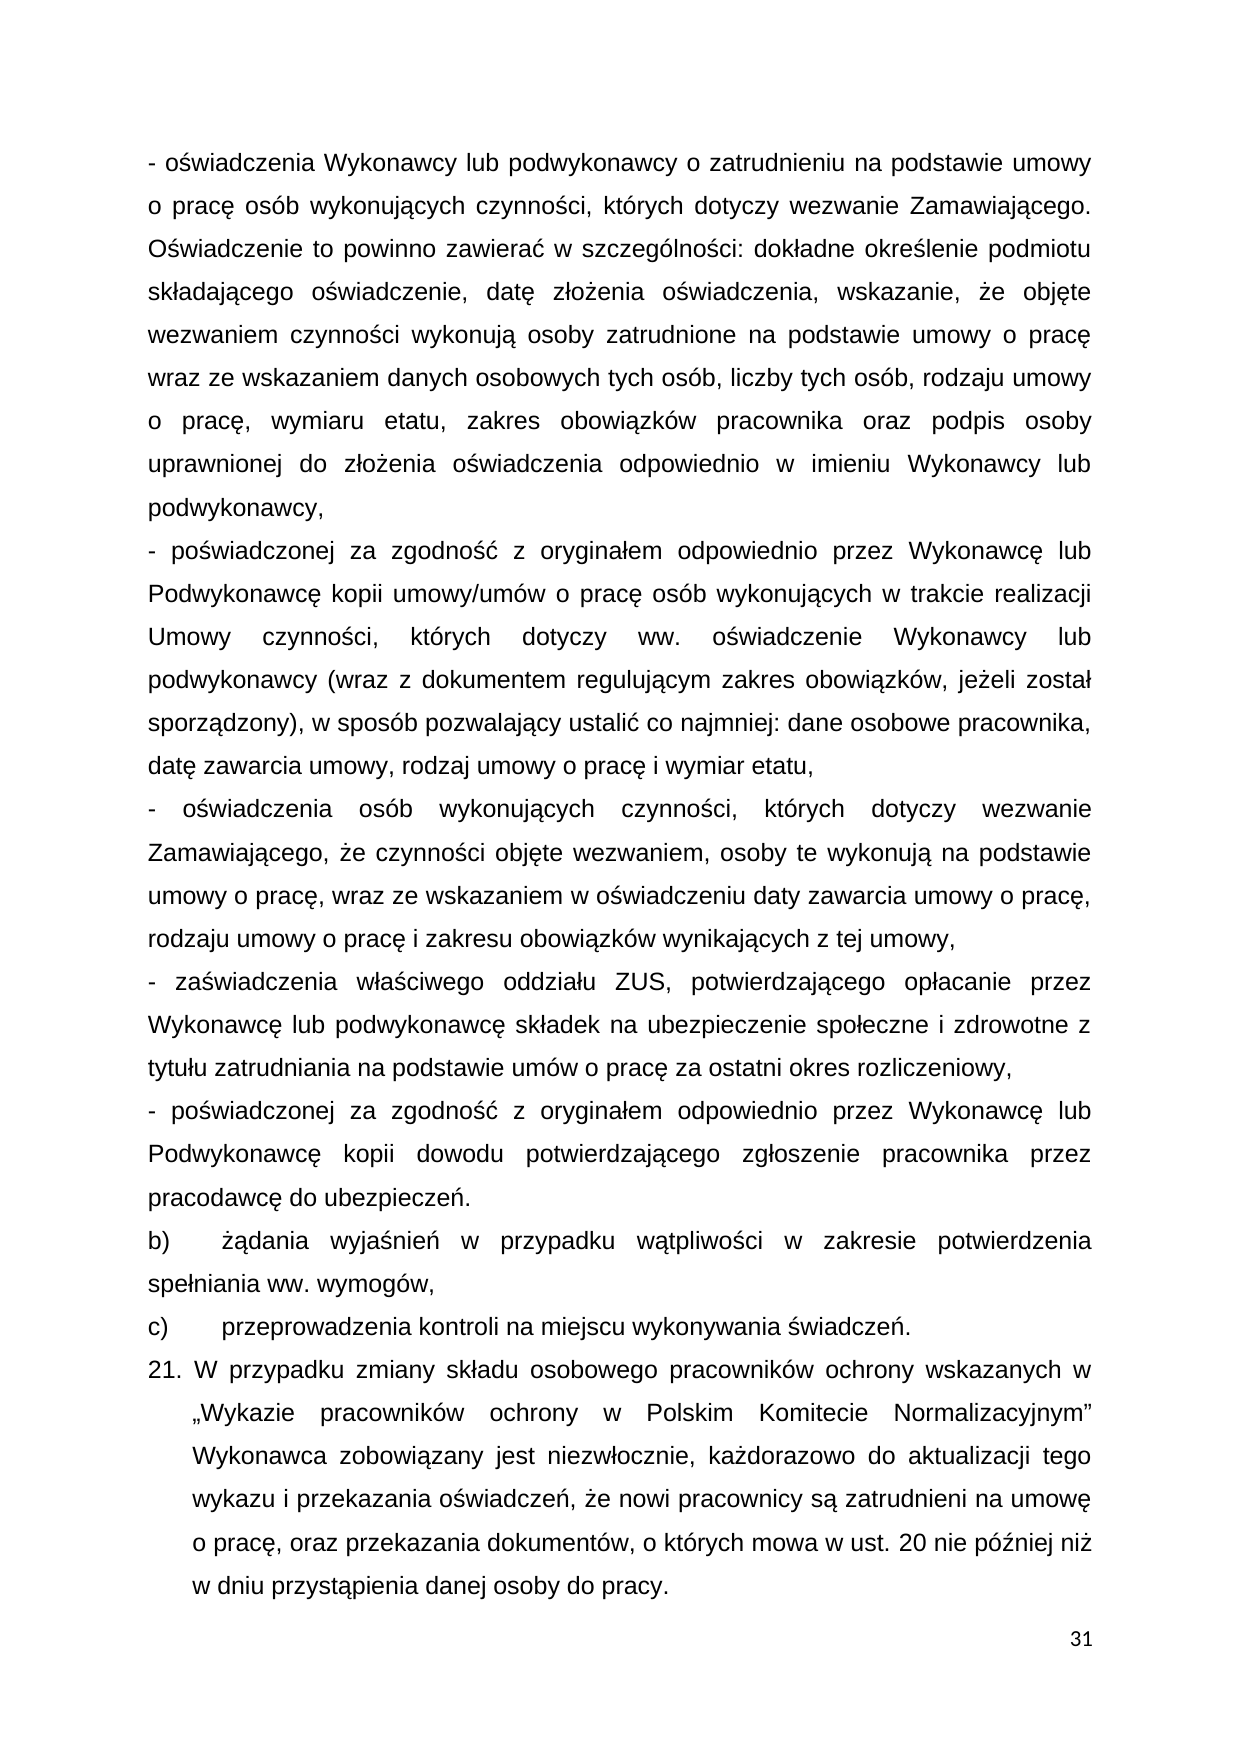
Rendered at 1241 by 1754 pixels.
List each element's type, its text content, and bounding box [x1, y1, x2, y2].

text 21. W przypadku zmiany składu osobowego pracowników ochrony wskazanych w „Wykazie pracowników ochrony w Polskim Komitecie Normalizacyjnym” Wykonawca zobowiązany jest niezwłocznie, każdorazowo do aktualizacji tego wykazu i przekazania oświadczeń, że nowi pracownicy są zatrudnieni na umowę o pracę, oraz przekazania dokumentów, o których mowa w ust. 20 nie później niż w dniu przystąpienia danej osoby do pracy. [148, 1355, 1093, 1599]
text - poświadczonej za zgodność z oryginałem odpowiednio przez Wykonawcę lub Podwykonawcę kopii umowy/umów o pracę osób wykonujących w trakcie realizacji Umowy czynności, których dotyczy ww. oświadczenie Wykonawcy lub podwykonawcy (wraz z dokumentem regulującym zakres obowiązków, jeżeli został sporządzony), w sposób pozwalający ustalić co najmniej: dane osobowe pracownika, datę zawarcia umowy, rodzaj umowy o pracę i wymiar etatu, [148, 536, 1093, 780]
text b) żądania wyjaśnień w przypadku wątpliwości w zakresie potwierdzenia spełniania ww. wymogów, [148, 1226, 1093, 1298]
text - poświadczonej za zgodność z oryginałem odpowiednio przez Wykonawcę lub Podwykonawcę kopii dowodu potwierdzającego zgłoszenie pracownika przez pracodawcę do ubezpieczeń. [148, 1096, 1093, 1211]
text - oświadczenia Wykonawcy lub podwykonawcy o zatrudnieniu na podstawie umowy o pracę osób wykonujących czynności, których dotyczy wezwanie Zamawiającego. Oświadczenie to powinno zawierać w szczególności: dokładne określenie podmiotu składającego oświadczenie, datę złożenia oświadczenia, wskazanie, że objęte wezwaniem czynności wykonują osoby zatrudnione na podstawie umowy o pracę wraz ze wskazaniem danych osobowych tych osób, liczby tych osób, rodzaju umowy o pracę, wymiaru etatu, zakres obowiązków pracownika oraz podpis osoby uprawnionej do złożenia oświadczenia odpowiednio w imieniu Wykonawcy lub podwykonawcy, [148, 148, 1093, 521]
text - zaświadczenia właściwego oddziału ZUS, potwierdzającego opłacanie przez Wykonawcę lub podwykonawcę składek na ubezpieczenie społeczne i zdrowotne z tytułu zatrudniania na podstawie umów o pracę za ostatni okres rozliczeniowy, [148, 967, 1093, 1082]
text c) przeprowadzenia kontroli na miejscu wykonywania świadczeń. [148, 1312, 1093, 1341]
text - oświadczenia osób wykonujących czynności, których dotyczy wezwanie Zamawiającego, że czynności objęte wezwaniem, osoby te wykonują na podstawie umowy o pracę, wraz ze wskazaniem w oświadczeniu daty zawarcia umowy o pracę, rodzaju umowy o pracę i zakresu obowiązków wynikających z tej umowy, [148, 794, 1093, 953]
